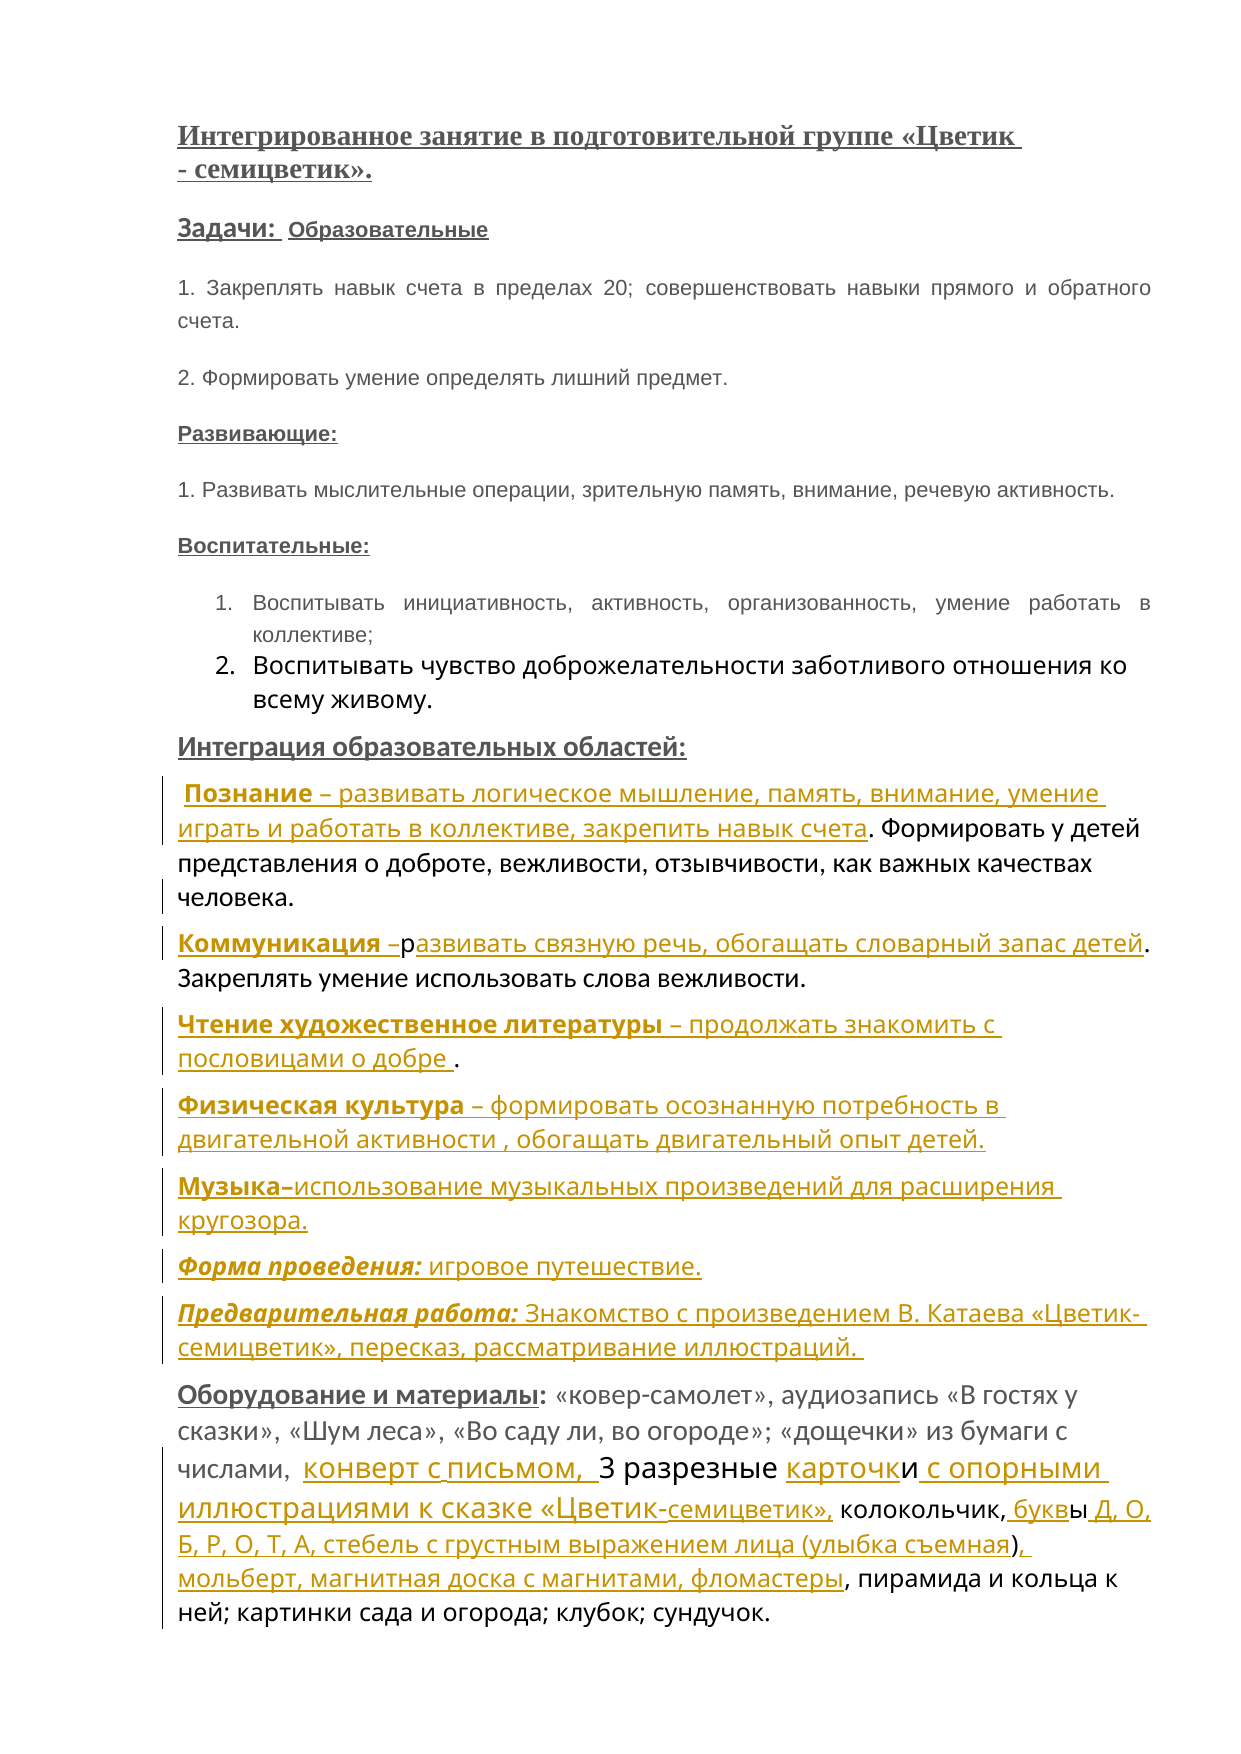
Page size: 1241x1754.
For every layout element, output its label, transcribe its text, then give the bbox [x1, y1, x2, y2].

text 1. Развивать мыслительные операции, зрительную память, внимание, речевую активность. [177, 469, 1152, 502]
text Интегрированное занятие в подготовительной группе «Цветик - семицветик». [177, 118, 1152, 185]
text р. Закреплять умение использовать слова вежливости. [177, 926, 1152, 994]
text . Формировать у детей представления о доброте, вежливости, отзывчивости, как важных качествах человека. [177, 776, 1152, 914]
text Задачи: Образовательные [177, 209, 1152, 244]
text 2. Формировать умение определять лишний предмет. [177, 357, 1152, 389]
text Оборудование и материалы: «ковер-самолет», аудиозапись «В гостях у сказки», «Шум леса», «Во саду ли, во огороде»; «дощечки» из бумаги с числами, 3 разрезные и колокольчик,ы), пирамида и кольца к ней; картинки сада и огорода; клубок; сундучок. [177, 1376, 1152, 1629]
list Воспитывать чувство доброжелательности заботливого отношения ко всему живому. [215, 647, 1152, 716]
list Воспитывать инициативность, активность, организованность, умение работать в коллективе; [215, 582, 1152, 647]
text 1. Закреплять навык счета в пределах 20; совершенствовать навыки прямого и обратного счета. [177, 268, 1152, 333]
text Интеграция образовательных областей: [177, 728, 1152, 764]
text Развивающие: [177, 413, 1152, 446]
text . [177, 1007, 1152, 1075]
text Воспитательные: [177, 526, 1152, 558]
